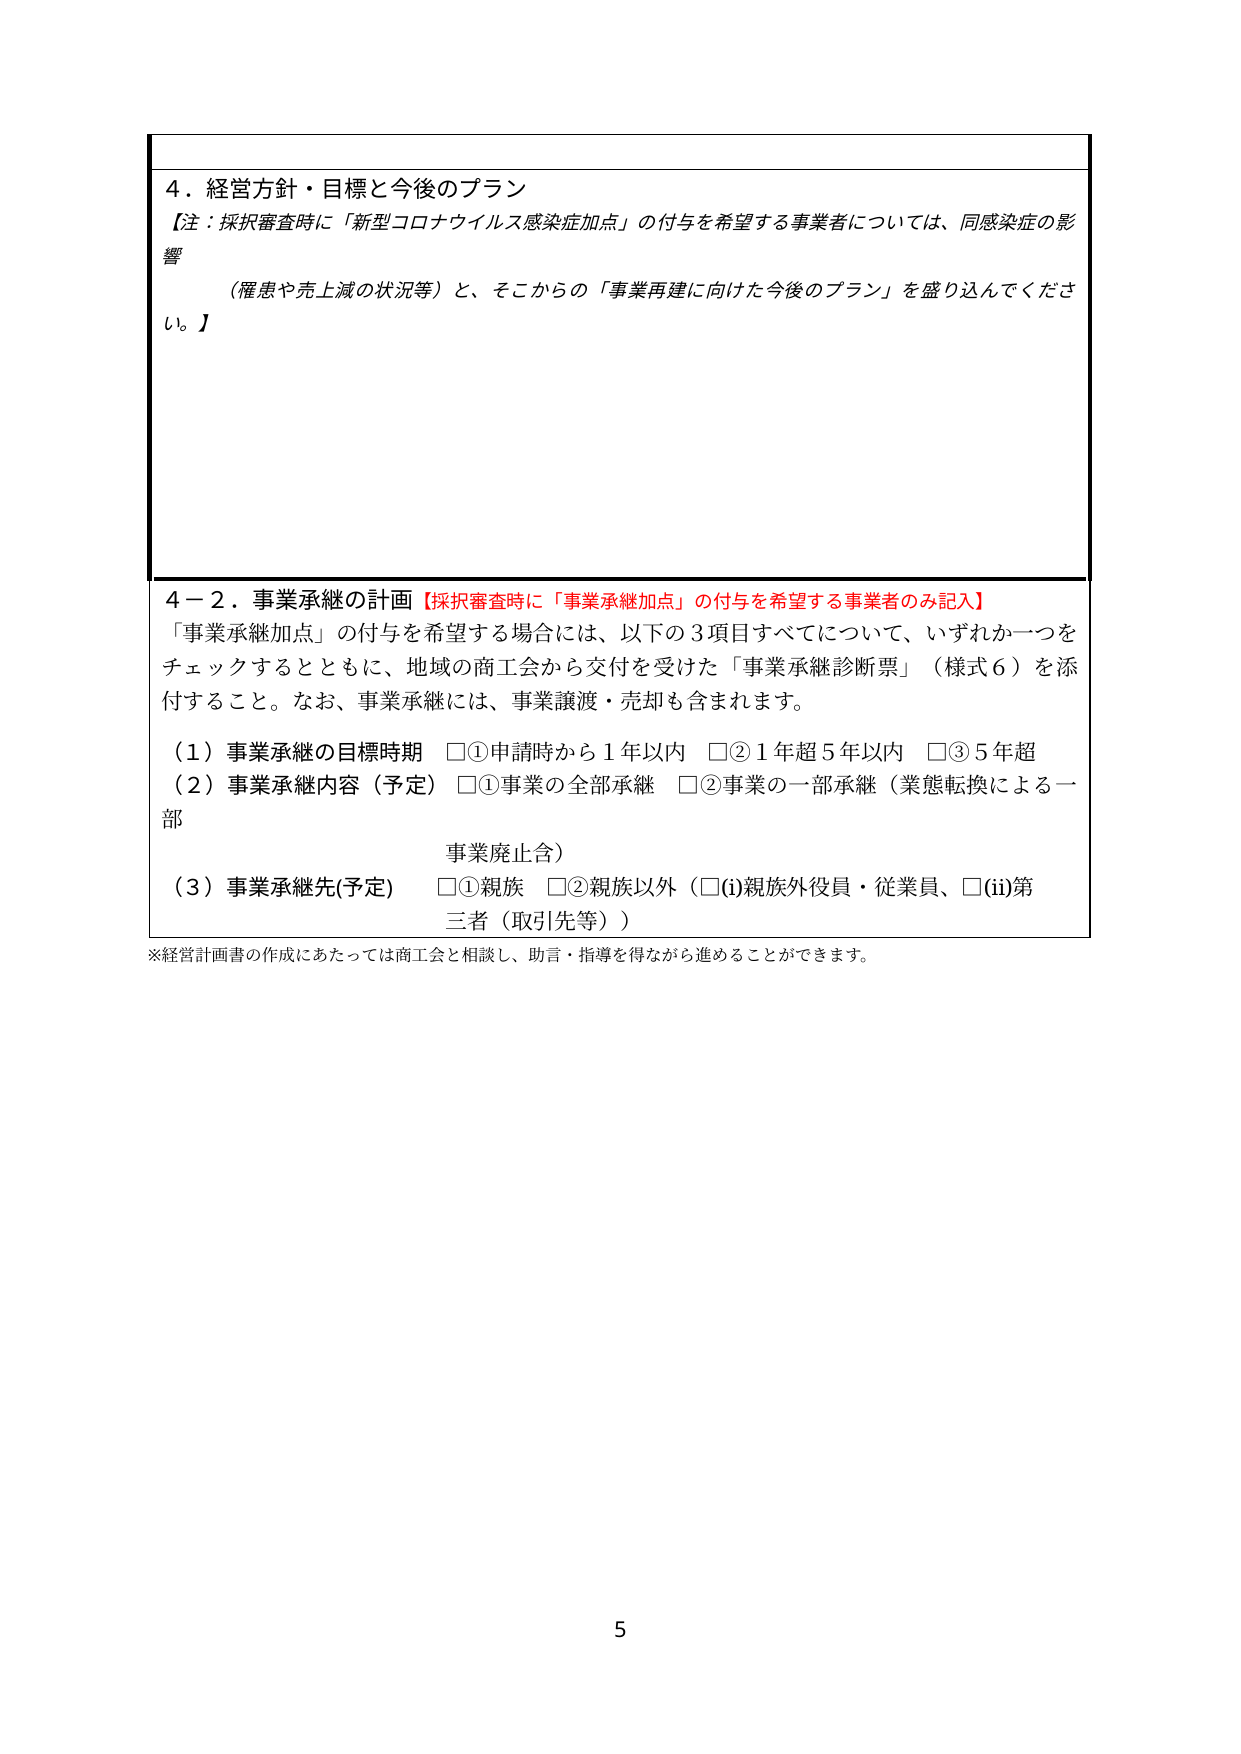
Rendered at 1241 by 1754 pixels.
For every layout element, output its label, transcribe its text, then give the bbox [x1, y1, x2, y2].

table_cell ４－２．事業承継の計画【採択審査時に「事業承継加点」の付与を希望する事業者のみ記入】 「事業承継加点」の付与を希望する場合には、以下の３項目すべてについて、いずれか一つをチェックするとともに、地域の商工会から交付を受けた「事業承継診断票」（様式６）を添付すること。なお、事業承継には、事業譲渡・売却も含まれます。 （１）事業承継の目標時期 □①申請時から１年以内 □②１年超５年以内 □③５年超 （２）事業承継内容（予定） □①事業の全部承継 □②事業の一部承継（業態転換による一部 事業廃止含） （３）事業承継先(予定) □①親族 □②親族以外（□(ⅰ)親族外役員・従業員、□(ⅱ)第 三者（取引先等）） [150, 577, 1089, 937]
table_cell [152, 135, 1088, 169]
text ※経営計画書の作成にあたっては商工会と相談し、助言・指導を得ながら進めることができます。 [148, 938, 1092, 972]
table_cell ４．経営方針・目標と今後のプラン 【注：採択審査時に「新型コロナウイルス感染症加点」の付与を希望する事業者については、同感染症の影響 （罹患や売上減の状況等）と、そこからの「事業再建に向けた今後のプラン」を盛り込んでください。】 [152, 170, 1088, 577]
